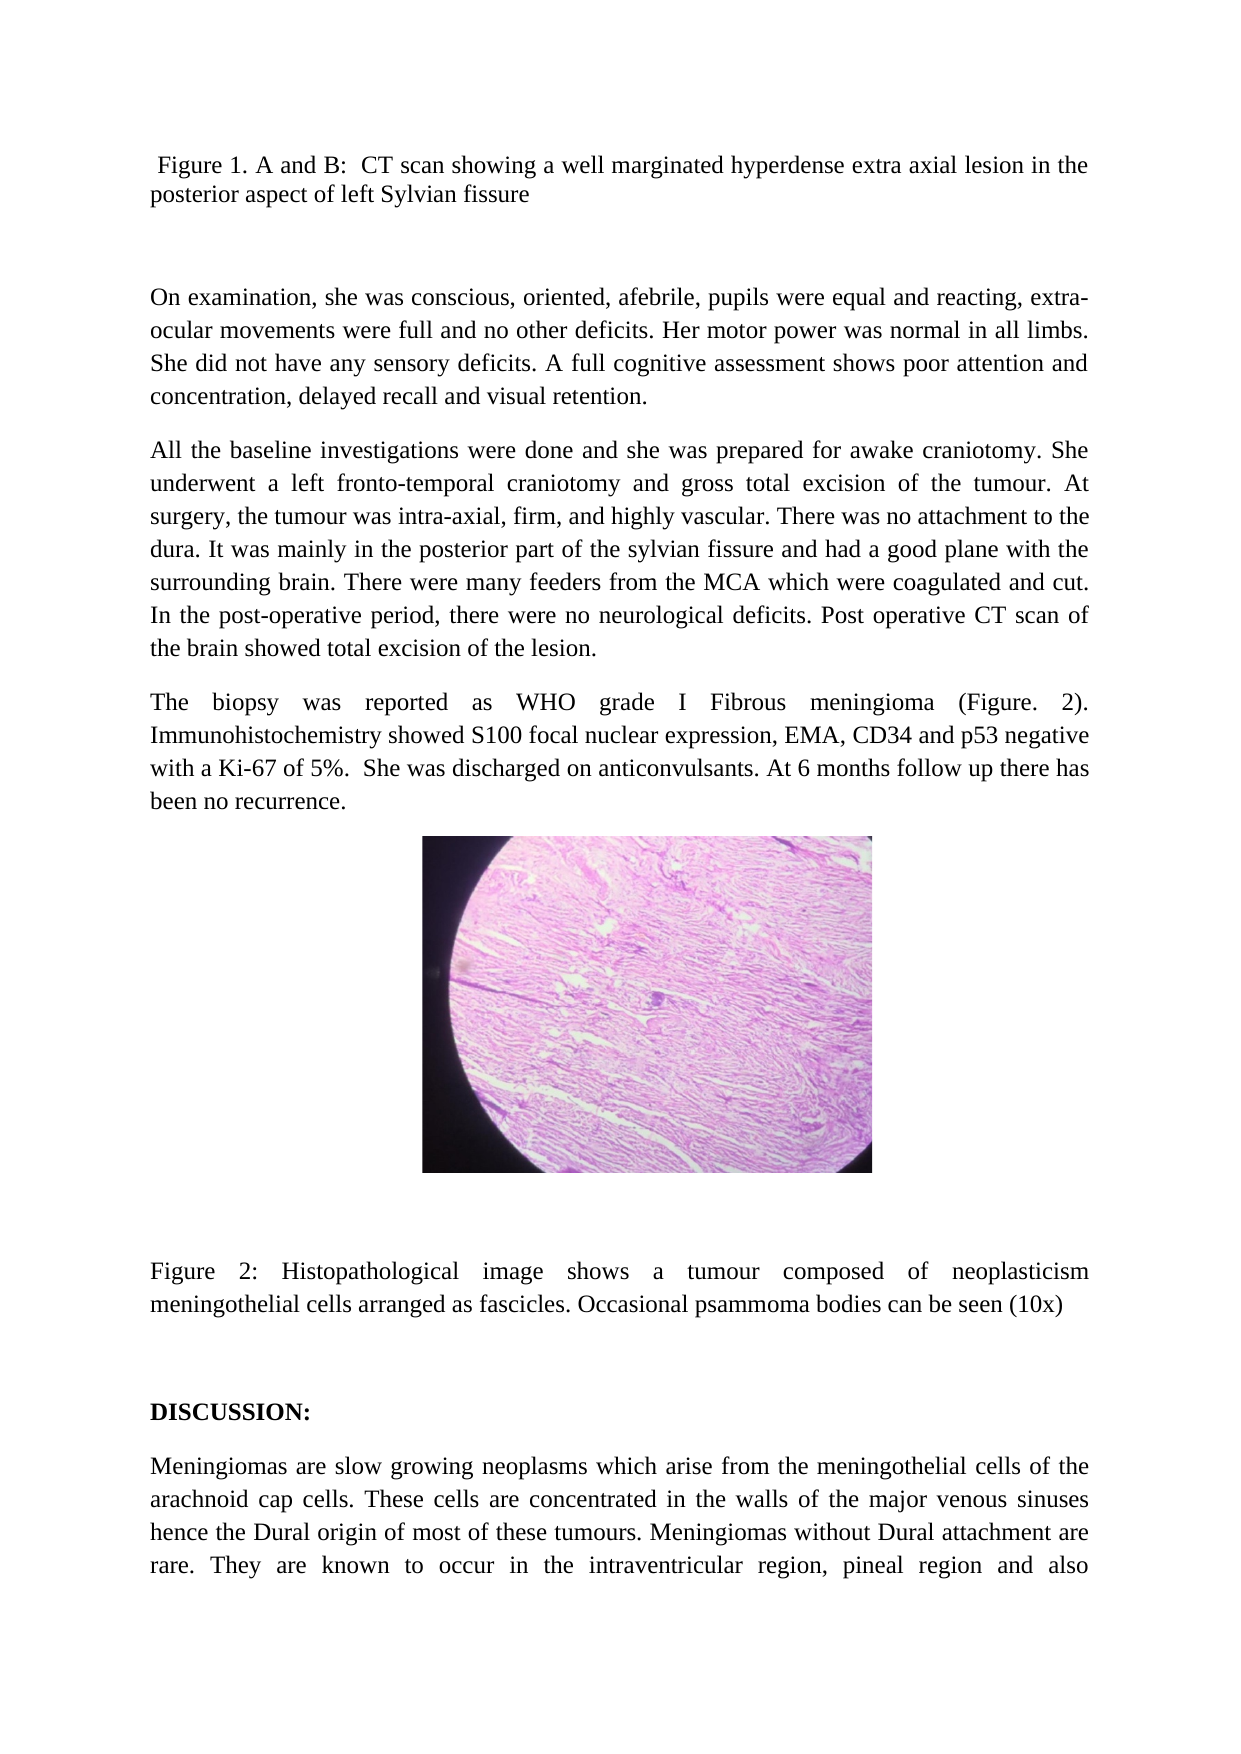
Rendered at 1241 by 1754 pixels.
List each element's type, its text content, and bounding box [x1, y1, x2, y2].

picture [422, 836, 873, 1173]
text Figure 1. A and B: CT scan showing a well marginated hyperdense extra axial lesion in the posterior aspect of left Sylvian fissure [150, 150, 1090, 207]
text Figure 2: Histopathological image shows a tumour composed of neoplasticism meningothelial cells arranged as fascicles. Occasional psammoma bodies can be seen (10x) [150, 1256, 1090, 1318]
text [150, 1451, 1090, 1579]
text All the baseline investigations were done and she was prepared for awake craniotomy. She underwent a left fronto-temporal craniotomy and gross total excision of the tumour. At surgery, the tumour was intra-axial, firm, and highly vascular. There was no attachment to the dura. It was mainly in the posterior part of the sylvian fissure and had a good plane with the surrounding brain. There were many feeders from the MCA which were coagulated and cut. In the post-operative period, there were no neurological deficits. Post operative CT scan of the brain showed total excision of the lesion. [150, 435, 1090, 662]
text On examination, she was conscious, oriented, afebrile, pupils were equal and reacting, extra-ocular movements were full and no other deficits. Her motor power was normal in all limbs. She did not have any sensory deficits. A full cognitive assessment shows poor attention and concentration, delayed recall and visual retention. [150, 282, 1090, 410]
text DISCUSSION: [150, 1397, 1090, 1426]
text The biopsy was reported as WHO grade I Fibrous meningioma (Figure. 2). Immunohistochemistry showed S100 focal nuclear expression, EMA, CD34 and p53 negative with a Ki-67 of 5%. She was discharged on anticonvulsants. At 6 months follow up there has been no recurrence. [150, 687, 1090, 815]
